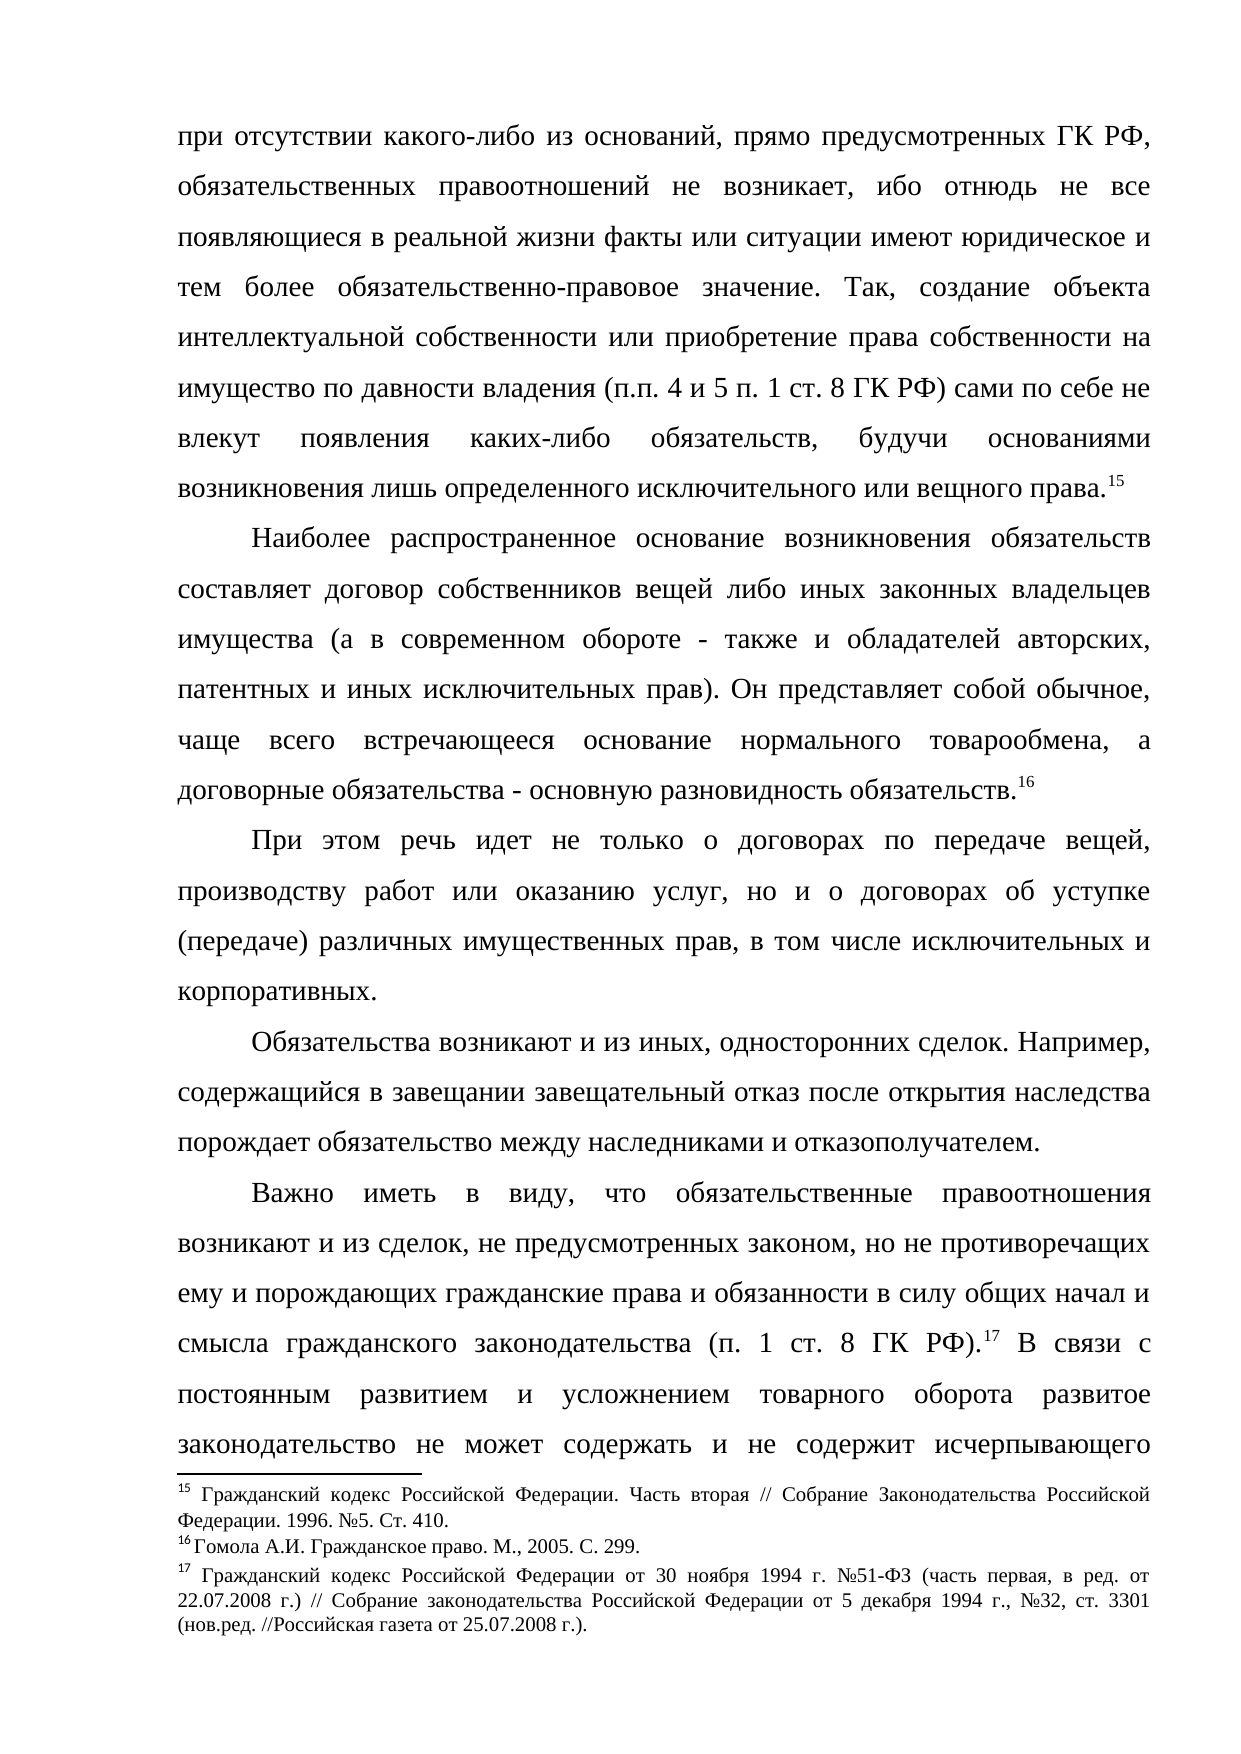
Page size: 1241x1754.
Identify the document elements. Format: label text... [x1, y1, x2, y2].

text При этом речь идет не только о договорах по передаче вещей, производству работ или оказанию услуг, но и о договорах об уступке (передаче) различных имущественных прав, в том числе исключительных и корпоративных. [177, 822, 1152, 1007]
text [177, 1175, 1152, 1460]
text Наиболее распространенное основание возникновения обязательств составляет договор собственников вещей либо иных законных владельцев имущества (а в современном обороте - также и обладателей авторских, патентных и иных исключительных прав). Он представляет собой обычное, чаще всего встречающееся основание нормального товарообмена, а договорные обязательства - основную разновидность обязательств. [177, 521, 1152, 806]
text Обязательства возникают и из иных, односторонних сделок. Например, содержащийся в завещании завещательный отказ после открытия наследства порождает обязательство между наследниками и отказополучателем. [177, 1024, 1152, 1158]
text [177, 118, 1152, 504]
